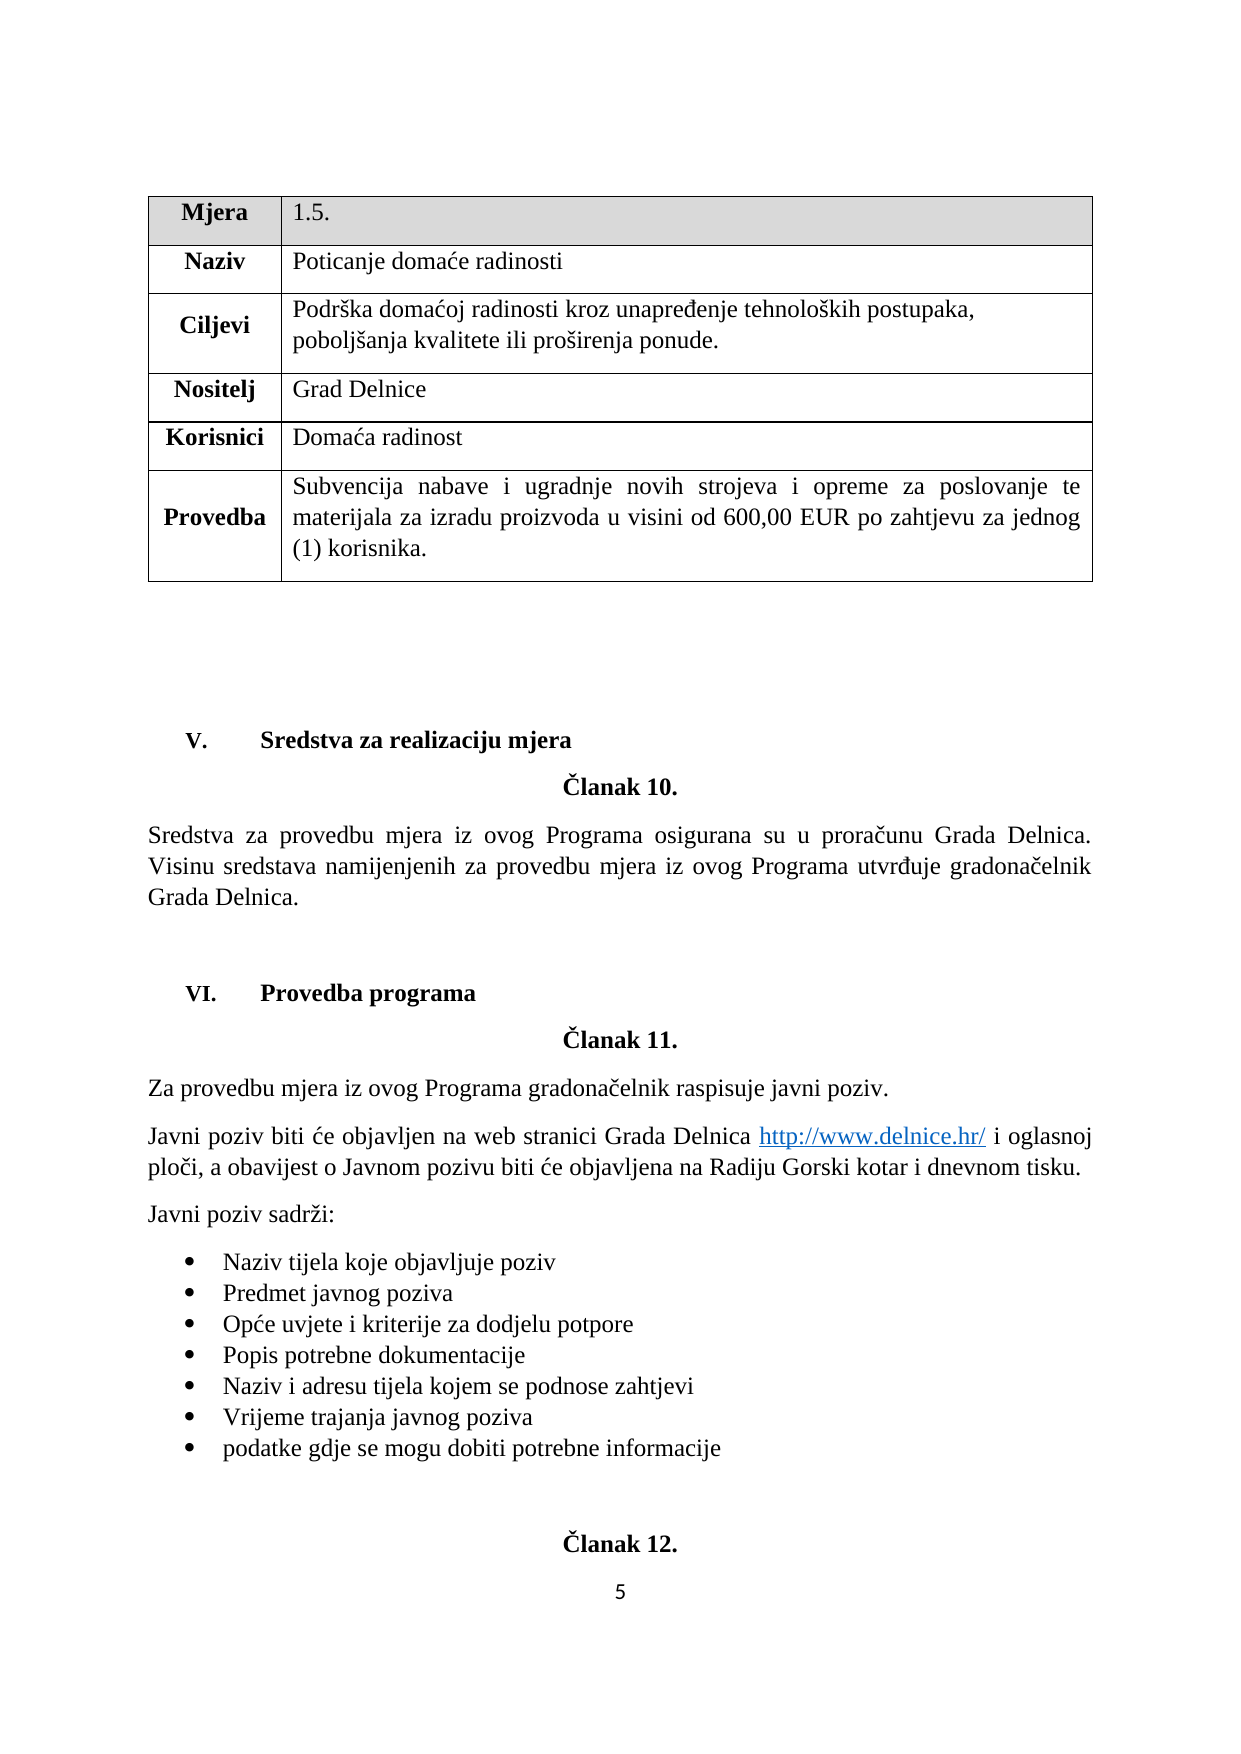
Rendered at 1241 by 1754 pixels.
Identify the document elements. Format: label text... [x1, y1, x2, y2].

text Javni poziv sadrži: [148, 1199, 1093, 1228]
table_cell Subvencija nabave i ugradnje novih strojeva i opreme za poslovanje te materijala za izradu proizvoda u visini od 600,00 EUR po zahtjevu za jednog (1) korisnika. [282, 471, 1092, 581]
table_header Mjera [149, 197, 281, 245]
table_header 1.5. [282, 197, 1092, 245]
text Sredstva za provedbu mjera iz ovog Programa osigurana su u proračunu Grada Delnica. Visinu sredstava namijenjenih za provedbu mjera iz ovog Programa utvrđuje gradonačelnik Grada Delnica. [148, 820, 1093, 911]
table_cell Ciljevi [149, 294, 281, 373]
text Za provedbu mjera iz ovog Programa gradonačelnik raspisuje javni poziv. [148, 1073, 1093, 1102]
list Vrijeme trajanja javnog poziva [185, 1402, 1093, 1431]
text Članak 12. [148, 1529, 1093, 1558]
text Javni poziv biti će objavljen na web stranici Grada Delnica http://www.delnice.hr/ i oglasnoj ploči, a obavijest o Javnom pozivu biti će objavljena na Radiju Gorski kotar i dnevnom tisku. [148, 1121, 1093, 1181]
text Članak 10. [148, 772, 1093, 801]
list Provedba programa [185, 978, 1093, 1006]
list Predmet javnog poziva [185, 1278, 1093, 1307]
table_cell Provedba [149, 471, 281, 581]
table_cell Nositelj [149, 374, 281, 421]
list Naziv tijela koje objavljuje poziv [185, 1247, 1093, 1276]
list Naziv i adresu tijela kojem se podnose zahtjevi [185, 1371, 1093, 1400]
table_cell Grad Delnice [282, 374, 1092, 421]
list Popis potrebne dokumentacije [185, 1340, 1093, 1369]
list podatke gdje se mogu dobiti potrebne informacije [185, 1433, 1093, 1462]
table_cell Korisnici [149, 423, 281, 470]
text Članak 11. [148, 1025, 1093, 1054]
table_cell Poticanje domaće radinosti [282, 246, 1092, 293]
list Sredstva za realizaciju mjera [185, 725, 1093, 753]
list Opće uvjete i kriterije za dodjelu potpore [185, 1309, 1093, 1338]
table_cell Naziv [149, 246, 281, 293]
table_cell Podrška domaćoj radinosti kroz unapređenje tehnoloških postupaka, poboljšanja kvalitete ili proširenja ponude. [282, 294, 1092, 373]
table_cell Domaća radinost [282, 423, 1092, 470]
